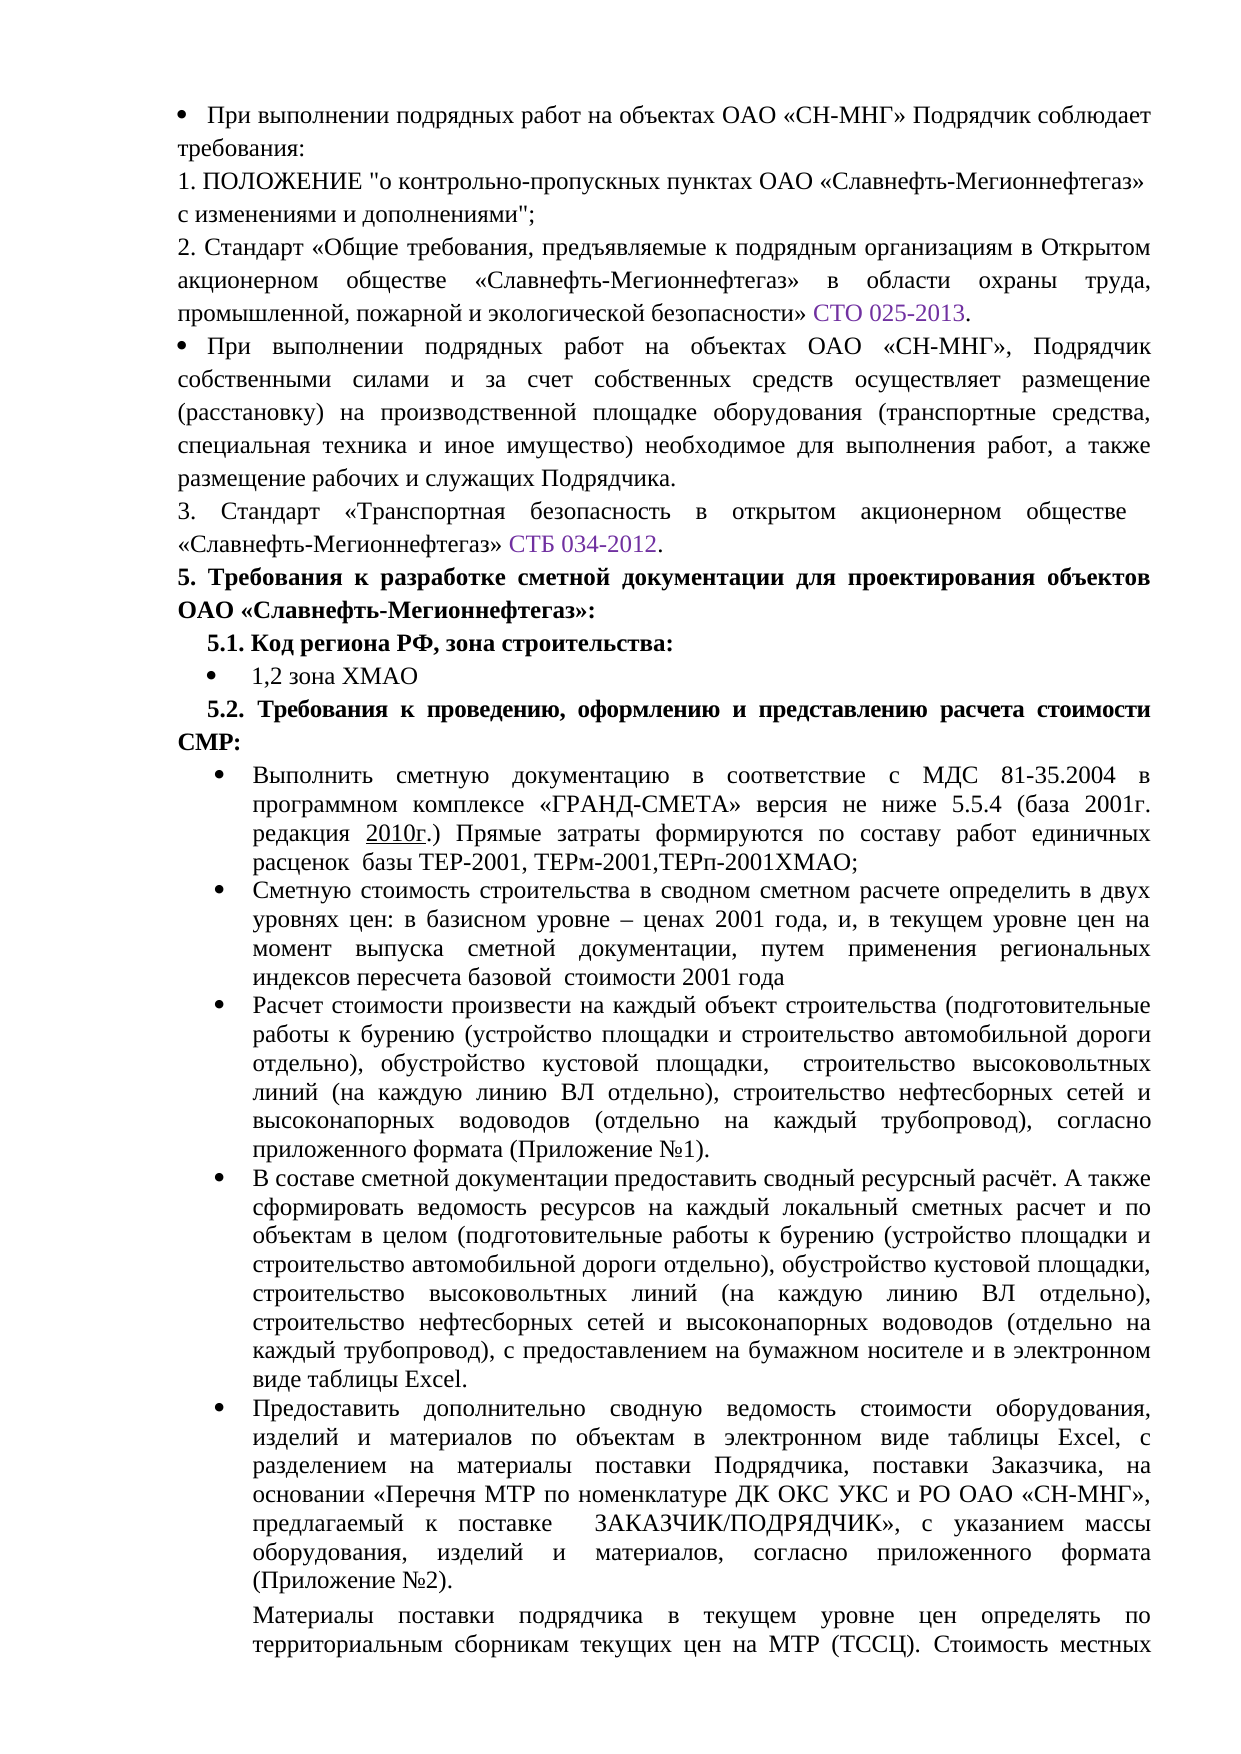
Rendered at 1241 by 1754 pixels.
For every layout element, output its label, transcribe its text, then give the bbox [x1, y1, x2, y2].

list Предоставить дополнительно сводную ведомость стоимости оборудования, изделий и материалов по объектам в электронном виде таблицы Excel, с разделением на материалы поставки Подрядчика, поставки Заказчика, на основании «Перечня МТР по номенклатуре ДК ОКС УКС и РО ОАО «СН-МНГ», предлагаемый к поставке ЗАКАЗЧИК/ПОДРЯДЧИК», с указанием массы оборудования, изделий и материалов, согласно приложенного формата (Приложение №2). [215, 1393, 1152, 1594]
text 5.1. Код региона РФ, зона строительства: [177, 628, 1152, 657]
text 5. Требования к разработке сметной документации для проектирования объектов ОАО «Славнефть-Мегионнефтегаз»: [177, 562, 1152, 624]
list Расчет стоимости произвести на каждый объект строительства (подготовительные работы к бурению (устройство площадки и строительство автомобильной дороги отдельно), обустройство кустовой площадки, строительство высоковольтных линий (на каждую линию ВЛ отдельно), строительство нефтесборных сетей и высоконапорных водоводов (отдельно на каждый трубопровод), согласно приложенного формата (Приложение №1). [215, 991, 1152, 1163]
text 2. Стандарт «Общие требования, предъявляемые к подрядным организациям в Открытом акционерном обществе «Славнефть-Мегионнефтегаз» в области охраны труда, промышленной, пожарной и экологической безопасности» СТО 025-2013. [177, 232, 1152, 327]
text 1. ПОЛОЖЕНИЕ "о контрольно-пропускных пунктах ОАО «Славнефть-Мегионнефтегаз» с изменениями и дополнениями"; [177, 166, 1152, 228]
list 1,2 зона ХМАО [207, 661, 1152, 690]
list Выполнить сметную документацию в соответствие с МДС 81-35.2004 в программном комплексе «ГРАНД-СМЕТА» версия не ниже 5.5.4 (база 2001г. редакция 2010г.) Прямые затраты формируются по составу работ единичных расценок базы ТЕР-2001, ТЕРм-2001,ТЕРп-2001ХМАО; [215, 761, 1152, 876]
list При выполнении подрядных работ на объектах ОАО «СН-МНГ» Подрядчик соблюдает требования: [177, 100, 1152, 162]
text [252, 1601, 1152, 1658]
list При выполнении подрядных работ на объектах ОАО «СН-МНГ», Подрядчик собственными силами и за счет собственных средств осуществляет размещение (расстановку) на производственной площадке оборудования (транспортные средства, специальная техника и иное имущество) необходимое для выполнения работ, а также размещение рабочих и служащих Подрядчика. [177, 331, 1152, 492]
list Сметную стоимость строительства в сводном сметном расчете определить в двух уровнях цен: в базисном уровне – ценах 2001 года, и, в текущем уровне цен на момент выпуска сметной документации, путем применения региональных индексов пересчета базовой стоимости 2001 года [215, 876, 1152, 991]
text 5.2. Требования к проведению, оформлению и представлению расчета стоимости СМР: [177, 694, 1152, 756]
list В составе сметной документации предоставить сводный ресурсный расчёт. А также сформировать ведомость ресурсов на каждый локальный сметных расчет и по объектам в целом (подготовительные работы к бурению (устройство площадки и строительство автомобильной дороги отдельно), обустройство кустовой площадки, строительство высоковольтных линий (на каждую линию ВЛ отдельно), строительство нефтесборных сетей и высоконапорных водоводов (отдельно на каждый трубопровод), с предоставлением на бумажном носителе и в электронном виде таблицы Excel. [215, 1163, 1152, 1393]
text 3. Стандарт «Транспортная безопасность в открытом акционерном обществе «Славнефть-Мегионнефтегаз» СТБ 034-2012. [177, 496, 1152, 558]
